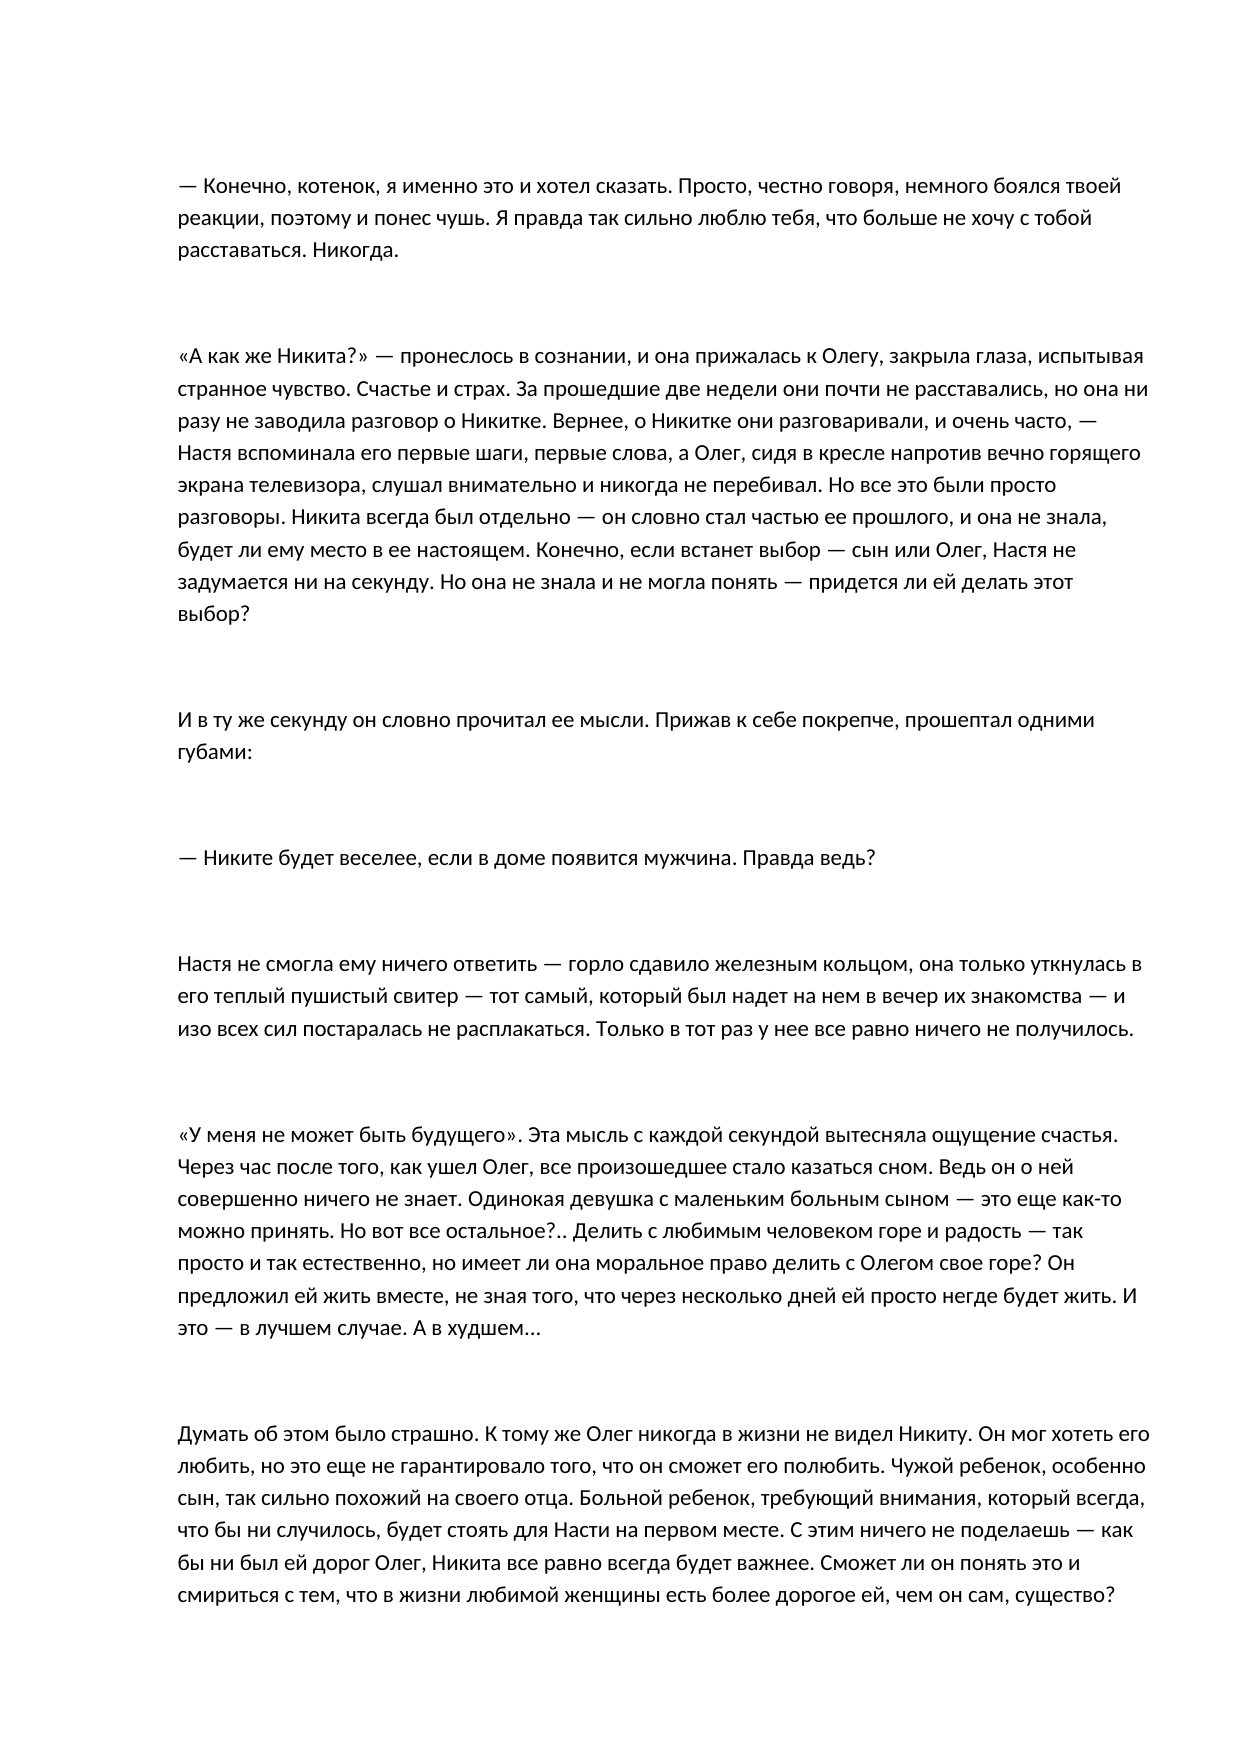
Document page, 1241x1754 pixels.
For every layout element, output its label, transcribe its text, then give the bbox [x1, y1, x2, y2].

text «У меня не может быть будущего». Эта мысль с каждой секундой вытесняла ощущение счастья. Через час после того, как ушел Олег, все произошедшее стало казаться сном. Ведь он о ней совершенно ничего не знает. Одинокая девушка с маленьким больным сыном — это еще как-то можно принять. Но вот все остальное?.. Делить с любимым человеком горе и радость — так просто и так естественно, но имеет ли она моральное право делить с Олегом свое горе? Он предложил ей жить вместе, не зная того, что через несколько дней ей просто негде будет жить. И это — в лучшем случае. А в худшем... [177, 1120, 1152, 1341]
text — Никите будет веселее, если в доме появится мужчина. Правда ведь? [177, 843, 1152, 871]
text И в ту же секунду он словно прочитал ее мысли. Прижав к себе покрепче, прошептал одними губами: [177, 705, 1152, 765]
text Настя не смогла ему ничего ответить — горло сдавило железным кольцом, она только уткнулась в его теплый пушистый свитер — тот самый, который был надет на нем в вечер их знакомства — и изо всех сил постаралась не расплакаться. Только в тот раз у нее все равно ничего не получилось. [177, 949, 1152, 1042]
text «А как же Никита?» — пронеслось в сознании, и она прижалась к Олегу, закрыла глаза, испытывая странное чувство. Счастье и страх. За прошедшие две недели они почти не расставались, но она ни разу не заводила разговор о Никитке. Вернее, о Никитке они разговаривали, и очень часто, — Настя вспоминала его первые шаги, первые слова, а Олег, сидя в кресле напротив вечно горящего экрана телевизора, слушал внимательно и никогда не перебивал. Но все это были просто разговоры. Никита всегда был отдельно — он словно стал частью ее прошлого, и она не знала, будет ли ему место в ее настоящем. Конечно, если встанет выбор — сын или Олег, Настя не задумается ни на секунду. Но она не знала и не могла понять — придется ли ей делать этот выбор? [177, 342, 1152, 627]
text — Конечно, котенок, я именно это и хотел сказать. Просто, честно говоря, немного боялся твоей реакции, поэтому и понес чушь. Я правда так сильно люблю тебя, что больше не хочу с тобой расставаться. Никогда. [177, 171, 1152, 263]
text Думать об этом было страшно. К тому же Олег никогда в жизни не видел Никиту. Он мог хотеть его любить, но это еще не гарантировало того, что он сможет его полюбить. Чужой ребенок, особенно сын, так сильно похожий на своего отца. Больной ребенок, требующий внимания, который всегда, что бы ни случилось, будет стоять для Насти на первом месте. С этим ничего не поделаешь — как бы ни был ей дорог Олег, Никита все равно всегда будет важнее. Сможет ли он понять это и смириться с тем, что в жизни любимой женщины есть более дорогое ей, чем он сам, существо? [177, 1419, 1152, 1608]
